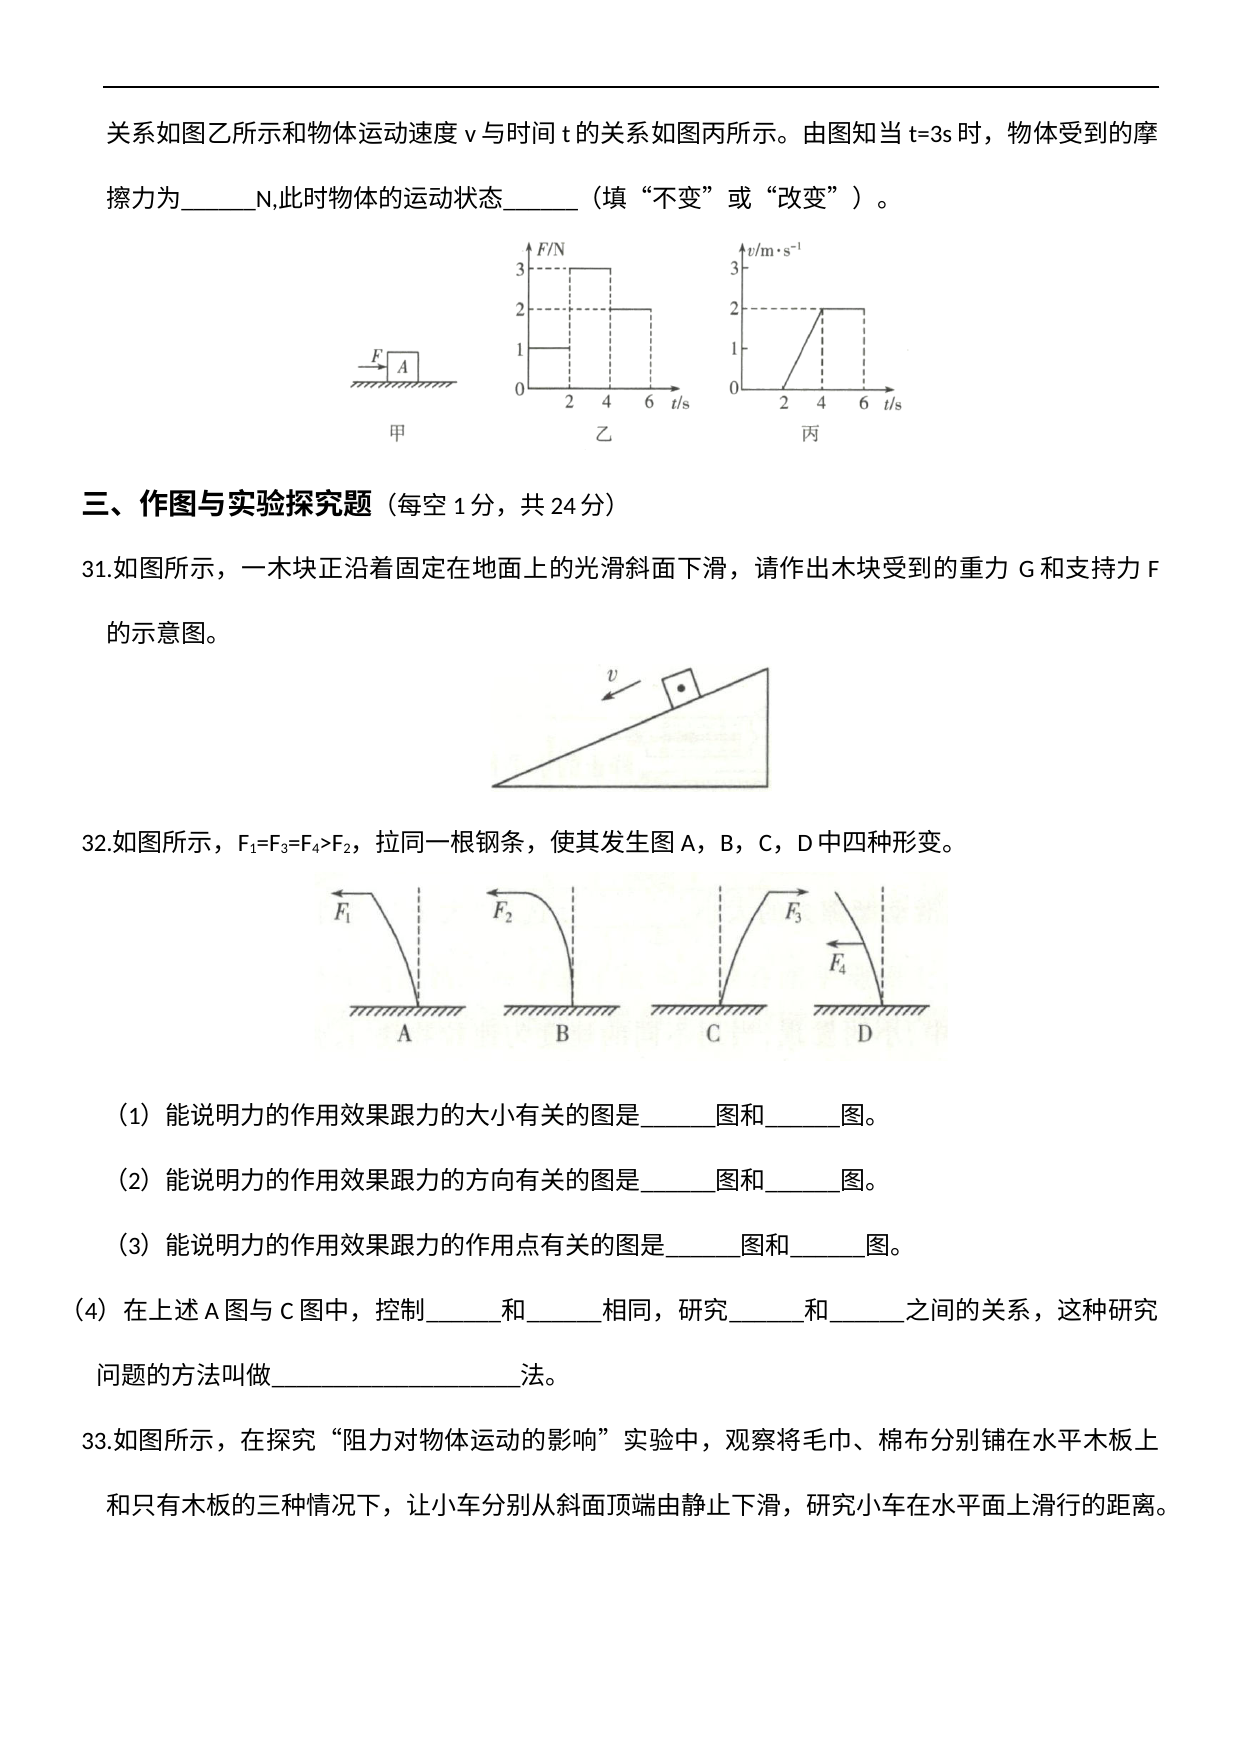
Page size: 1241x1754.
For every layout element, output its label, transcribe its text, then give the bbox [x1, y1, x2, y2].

text 三、作图与实验探究题（每空1分，共24分） [81, 469, 1159, 534]
text （2）能说明力的作用效果跟力的方向有关的图是______图和______图。 [103, 1146, 1159, 1211]
picture [490, 664, 772, 792]
text （1）能说明力的作用效果跟力的大小有关的图是______图和______图。 [103, 1081, 1159, 1146]
text （4）在上述A图与C图中，控制______和______相同，研究______和______之间的关系，这种研究问题的方法叫做____________________法。 [59, 1276, 1159, 1406]
picture [314, 872, 948, 1061]
text （3）能说明力的作用效果跟力的作用点有关的图是______图和______图。 [103, 1211, 1159, 1276]
picture [344, 228, 918, 450]
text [81, 99, 1159, 229]
text 33.如图所示，在探究“阻力对物体运动的影响”实验中，观察将毛巾、棉布分别铺在水平木板上和只有木板的三种情况下，让小车分别从斜面顶端由静止下滑，研究小车在水平面上滑行的距离。 [81, 1406, 1159, 1536]
text 32.如图所示，F1=F3=F4>F2，拉同一根钢条，使其发生图A，B，C，D中四种形变。 [81, 808, 1159, 873]
text 31.如图所示，一木块正沿着固定在地面上的光滑斜面下滑，请作出木块受到的重力G和支持力F的示意图。 [81, 534, 1159, 664]
